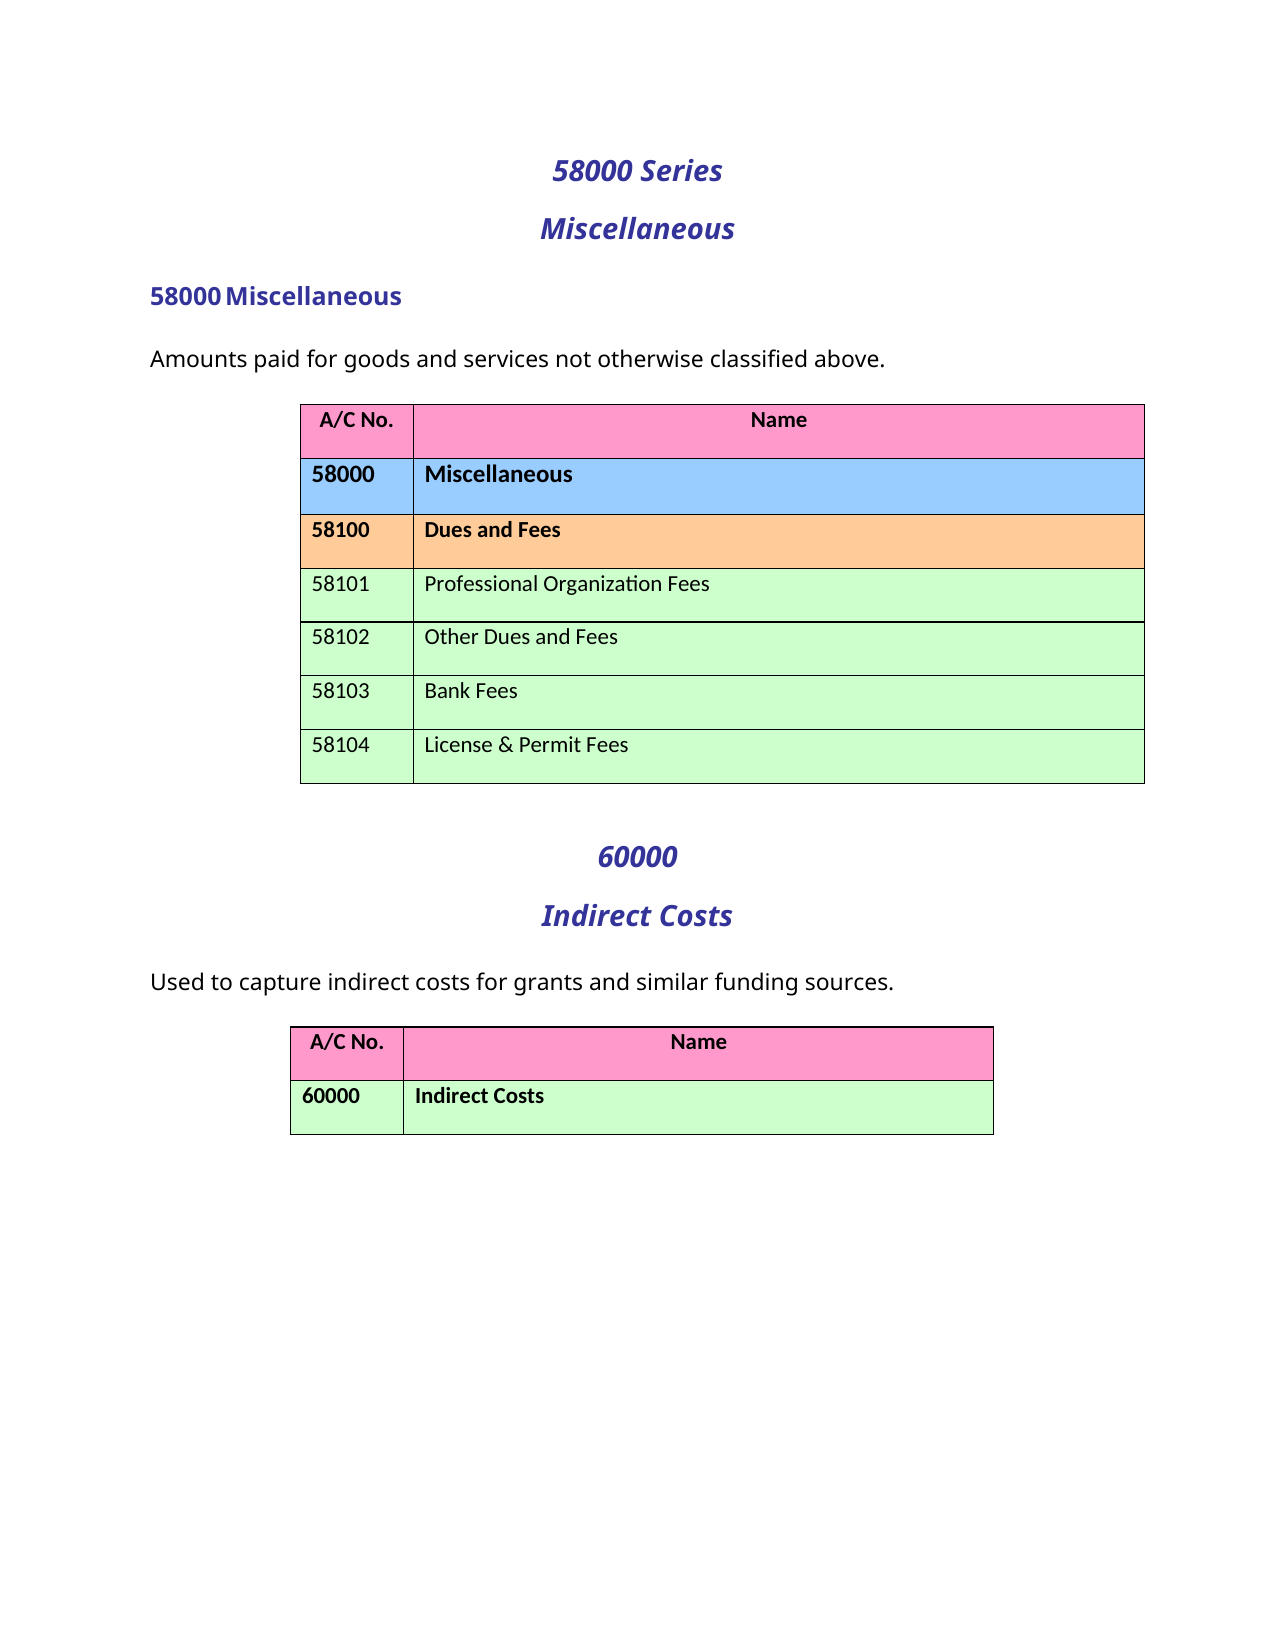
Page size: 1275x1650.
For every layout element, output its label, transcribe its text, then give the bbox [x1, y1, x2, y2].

table_header A/C No. [301, 405, 413, 458]
table_cell Dues and Fees [414, 515, 1144, 568]
table_cell Indirect Costs [404, 1081, 993, 1134]
text Amounts paid for goods and services not otherwise classified above. [150, 343, 1125, 374]
table_cell Other Dues and Fees [414, 623, 1144, 675]
text 60000 [150, 837, 1125, 876]
text Used to capture indirect costs for grants and similar funding sources. [150, 965, 1125, 997]
table_cell 58104 [301, 730, 413, 783]
table_header Name [404, 1028, 993, 1080]
table_cell 58102 [301, 623, 413, 675]
table_header A/C No. [291, 1028, 403, 1080]
table_cell 58101 [301, 569, 413, 621]
table_cell Professional Organization Fees [414, 569, 1144, 621]
table_header Name [414, 405, 1144, 458]
text 58000 Series [150, 150, 1125, 190]
table_cell License & Permit Fees [414, 730, 1144, 783]
table_cell Miscellaneous [414, 459, 1144, 514]
text Miscellaneous [150, 208, 1125, 248]
table_cell 58000 [301, 459, 413, 514]
table_cell 58103 [301, 676, 413, 729]
table_cell 58100 [301, 515, 413, 568]
text Indirect Costs [150, 895, 1125, 934]
table_cell Bank Fees [414, 676, 1144, 729]
text 58000 Miscellaneous [150, 279, 1125, 313]
table_cell 60000 [291, 1081, 403, 1134]
